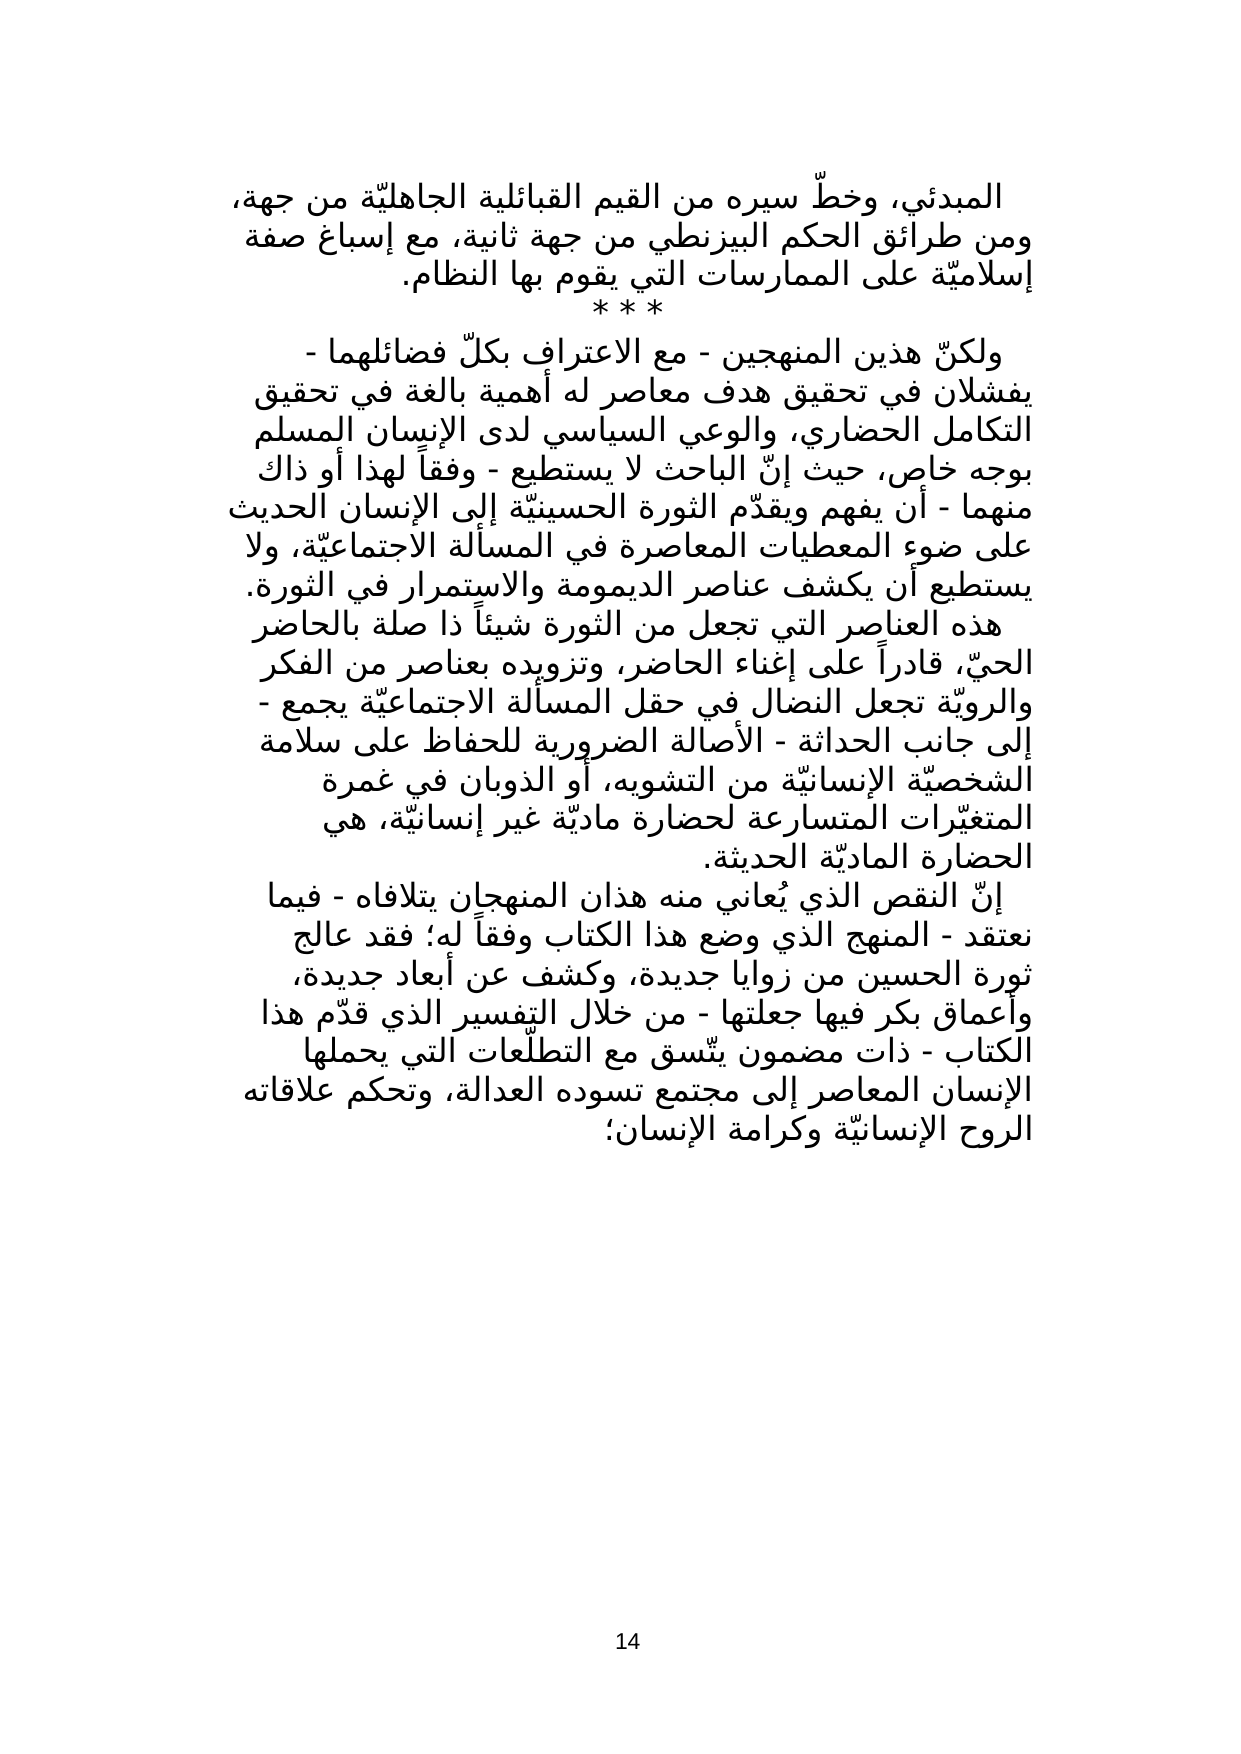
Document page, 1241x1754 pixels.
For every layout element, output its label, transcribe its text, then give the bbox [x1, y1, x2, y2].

text إنّ النقص الذي يُعاني منه هذان المنهجان يتلافاه - فيما نعتقد - المنهج الذي وضع هذا الكتاب وفقاً له؛ فقد عالج ثورة الحسين من زوايا جديدة، وكشف عن أبعاد جديدة، وأعماق بكر فيها جعلتها - من خلال التفسير الذي قدّم هذا الكتاب - ذات مضمون يتّسق مع التطلّعات التي يحملها الإنسان المعاصر إلى مجتمع تسوده العدالة، وتحكم علاقاته الروح الإنسانيّة وكرامة الإنسان؛ [222, 877, 1033, 1148]
text ولكنّ هذين المنهجين - مع الاعتراف بكلّ فضائلهما - يفشلان في تحقيق هدف معاصر له أهمية بالغة في تحقيق التكامل الحضاري، والوعي السياسي لدى الإنسان المسلم بوجه خاص، حيث إنّ الباحث لا يستطيع - وفقاً لهذا أو ذاك منهما - أن يفهم ويقدّم الثورة الحسينيّة إلى الإنسان الحديث على ضوء المعطيات المعاصرة في المسألة الاجتماعيّة، ولا يستطيع أن يكشف عناصر الديمومة والاستمرار في الثورة. [222, 333, 1033, 604]
text المبدئي، وخطّ سيره من القيم القبائلية الجاهليّة من جهة، ومن طرائق الحكم البيزنطي من جهة ثانية، مع إسباغ صفة إسلاميّة على الممارسات التي يقوم بها النظام. [222, 177, 1033, 294]
text * * * [222, 294, 1033, 333]
text هذه العناصر التي تجعل من الثورة شيئاً ذا صلة بالحاضر الحيّ، قادراً على إغناء الحاضر، وتزويده بعناصر من الفكر والرويّة تجعل النضال في حقل المسألة الاجتماعيّة يجمع - إلى جانب الحداثة - الأصالة الضرورية للحفاظ على سلامة الشخصيّة الإنسانيّة من التشويه، أو الذوبان في غمرة المتغيّرات المتسارعة لحضارة ماديّة غير إنسانيّة، هي الحضارة الماديّة الحديثة. [222, 604, 1033, 877]
